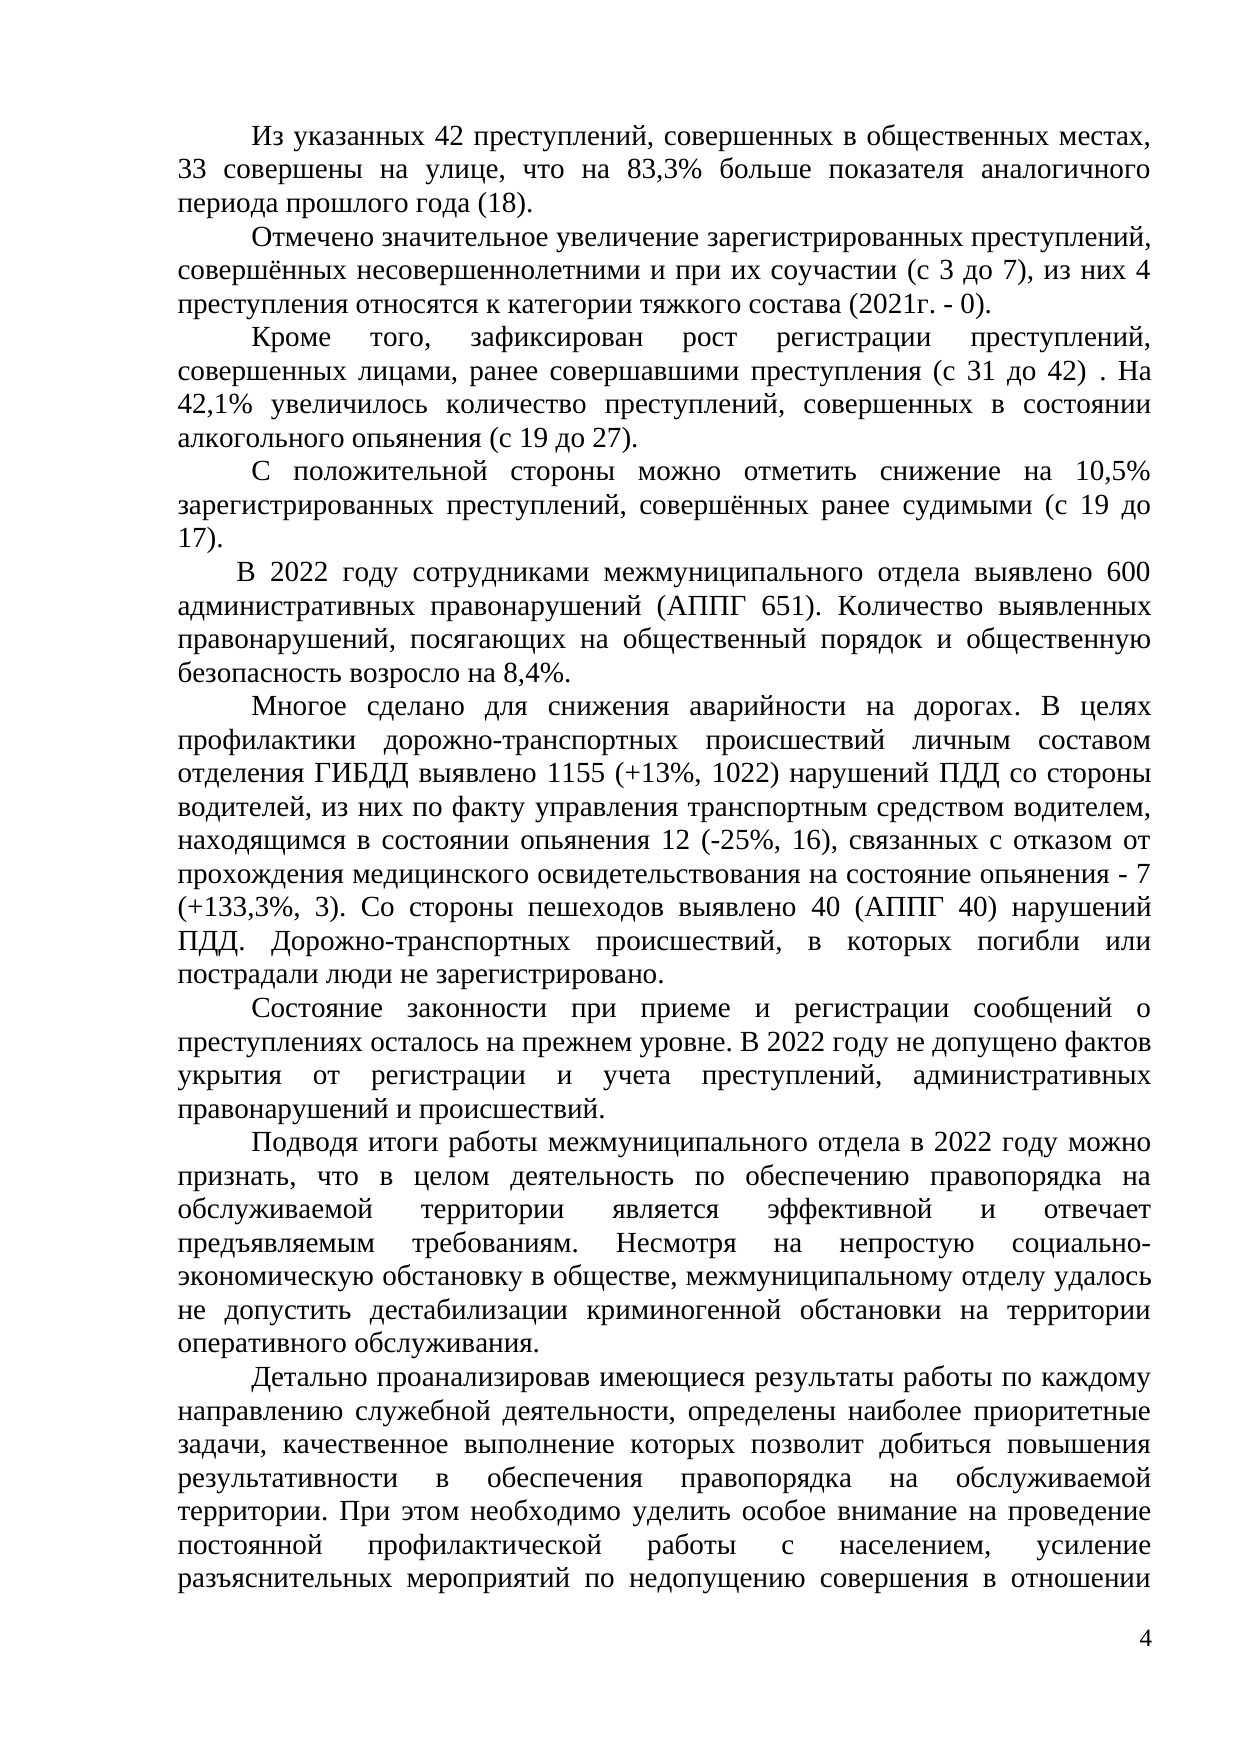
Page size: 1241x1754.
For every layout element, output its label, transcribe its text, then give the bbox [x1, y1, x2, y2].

text Кроме того, зафиксирован рост регистрации преступлений, совершенных лицами, ранее совершавшими преступления (с 31 до 42) . На 42,1% увеличилось количество преступлений, совершенных в состоянии алкогольного опьянения (с 19 до 27). [177, 319, 1152, 453]
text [177, 1359, 1152, 1594]
text Состояние законности при приеме и регистрации сообщений о преступлениях осталось на прежнем уровне. В 2022 году не допущено фактов укрытия от регистрации и учета преступлений, административных правонарушений и происшествий. [177, 990, 1152, 1124]
text Многое сделано для снижения аварийности на дорогах. В целях профилактики дорожно-транспортных происшествий личным составом отделения ГИБДД выявлено 1155 (+13%, 1022) нарушений ПДД со стороны водителей, из них по факту управления транспортным средством водителем, находящимся в состоянии опьянения 12 (-25%, 16), связанных с отказом от прохождения медицинского освидетельствования на состояние опьянения - 7 (+133,3%, 3). Со стороны пешеходов выявлено 40 (АППГ 40) нарушений ПДД. Дорожно-транспортных происшествий, в которых погибли или пострадали люди не зарегистрировано. [177, 688, 1152, 990]
text В 2022 году сотрудниками межмуниципального отдела выявлено 600 административных правонарушений (АППГ 651). Количество выявленных правонарушений, посягающих на общественный порядок и общественную безопасность возросло на 8,4%. [177, 554, 1152, 688]
text Подводя итоги работы межмуниципального отдела в 2022 году можно признать, что в целом деятельность по обеспечению правопорядка на обслуживаемой территории является эффективной и отвечает предъявляемым требованиям. Несмотря на непростую социально-экономическую обстановку в обществе, межмуниципальному отделу удалось не допустить дестабилизации криминогенной обстановки на территории оперативного обслуживания. [177, 1124, 1152, 1359]
text С положительной стороны можно отметить снижение на 10,5% зарегистрированных преступлений, совершённых ранее судимыми (с 19 до 17). [177, 453, 1152, 554]
text Из указанных 42 преступлений, совершенных в общественных местах, 33 совершены на улице, что на 83,3% больше показателя аналогичного периода прошлого года (18). [177, 118, 1152, 219]
text Отмечено значительное увеличение зарегистрированных преступлений, совершённых несовершеннолетними и при их соучастии (с 3 до 7), из них 4 преступления относятся к категории тяжкого состава (2021г. - 0). [177, 219, 1152, 319]
